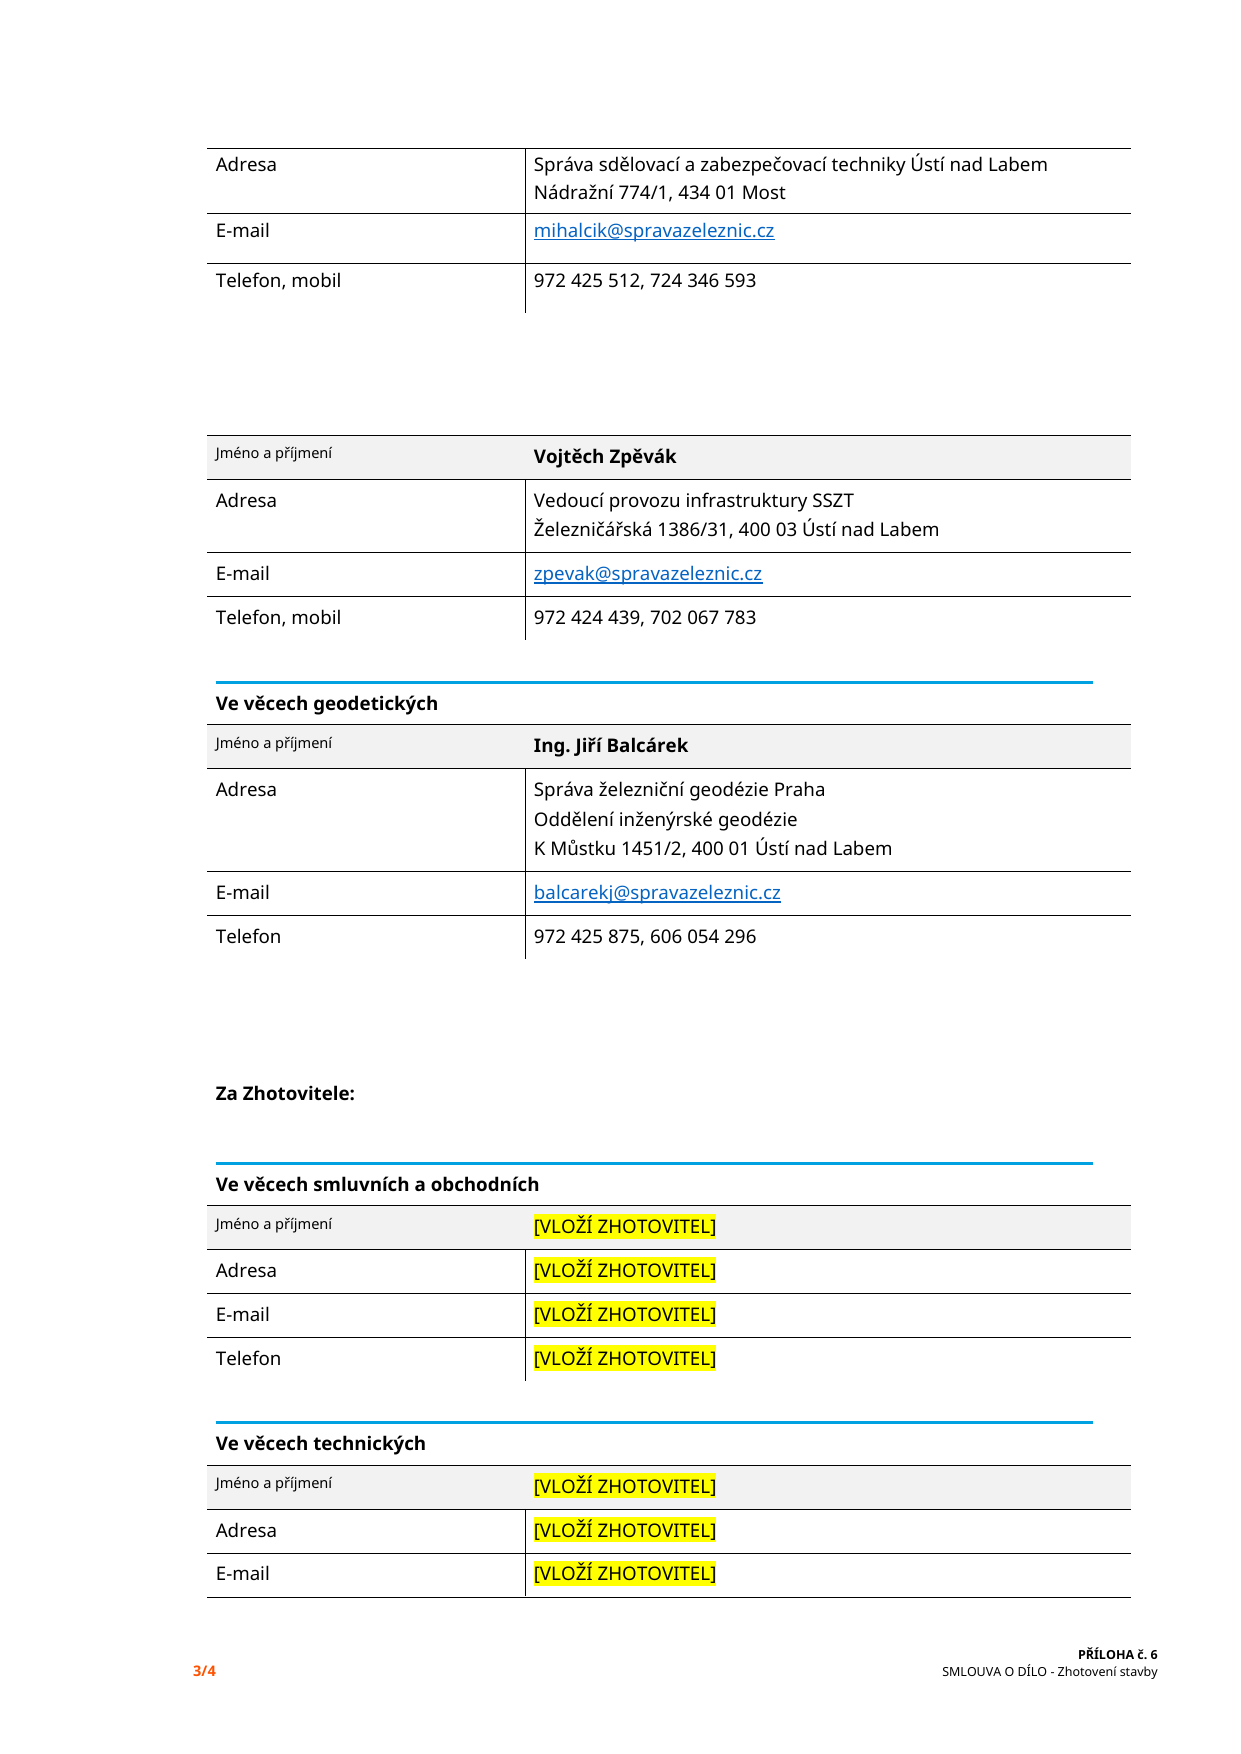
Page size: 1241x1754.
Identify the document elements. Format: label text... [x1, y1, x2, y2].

table_cell Telefon, mobil [207, 597, 525, 640]
table_cell mihalcik@spravazeleznic.cz [526, 214, 1131, 263]
table_cell E-mail [207, 553, 525, 596]
text Ve věcech smluvních a obchodních [216, 1165, 1093, 1196]
table_cell E-mail [207, 1294, 525, 1337]
table_cell Adresa [207, 1250, 525, 1293]
table_cell Správa železniční geodézie Praha Oddělení inženýrské geodézie K Můstku 1451/2, 400 01 Ústí nad Labem [526, 769, 1131, 871]
table_header [VLOŽÍ ZHOTOVITEL] [526, 1466, 1131, 1509]
table_cell 972 425 512, 724 346 593 [526, 264, 1131, 313]
table_cell Adresa [207, 769, 525, 871]
table_cell Adresa [207, 1510, 525, 1552]
table_header Vojtěch Zpěvák [526, 436, 1131, 479]
table_cell balcarekj@spravazeleznic.cz [526, 872, 1131, 915]
table_header Ing. Jiří Balcárek [526, 725, 1131, 768]
text Ve věcech geodetických [216, 684, 1093, 715]
table_cell E-mail [207, 872, 525, 915]
table_header Jméno a příjmení [207, 725, 526, 768]
table_header Jméno a příjmení [207, 1466, 526, 1509]
table_cell 972 424 439, 702 067 783 [526, 597, 1131, 640]
table_cell E-mail [207, 214, 525, 263]
table_cell Telefon, mobil [207, 264, 525, 313]
table_cell Vedoucí provozu infrastruktury SSZT Železničářská 1386/31, 400 03 Ústí nad Labem [526, 480, 1131, 552]
table_header [VLOŽÍ ZHOTOVITEL] [526, 1206, 1131, 1249]
table_cell Adresa [207, 480, 525, 552]
table_cell zpevak@spravazeleznic.cz [526, 553, 1131, 596]
table_cell [VLOŽÍ ZHOTOVITEL] [526, 1294, 1131, 1337]
table_cell [VLOŽÍ ZHOTOVITEL] [526, 1554, 1131, 1596]
table_cell E-mail [207, 1554, 525, 1596]
table_cell Telefon [207, 916, 525, 959]
table_cell 972 425 875, 606 054 296 [526, 916, 1131, 959]
table_header Jméno a příjmení [207, 1206, 526, 1249]
table_cell [VLOŽÍ ZHOTOVITEL] [526, 1338, 1131, 1381]
table_header Jméno a příjmení [207, 436, 526, 479]
table_cell [VLOŽÍ ZHOTOVITEL] [526, 1510, 1131, 1552]
table_cell Adresa [207, 149, 525, 213]
text Ve věcech technických [216, 1424, 1093, 1456]
table_cell Správa sdělovací a zabezpečovací techniky Ústí nad Labem Nádražní 774/1, 434 01 Most [526, 149, 1131, 213]
table_cell [VLOŽÍ ZHOTOVITEL] [526, 1250, 1131, 1293]
table_cell Telefon [207, 1338, 525, 1381]
text Za Zhotovitele: [216, 1081, 1093, 1106]
